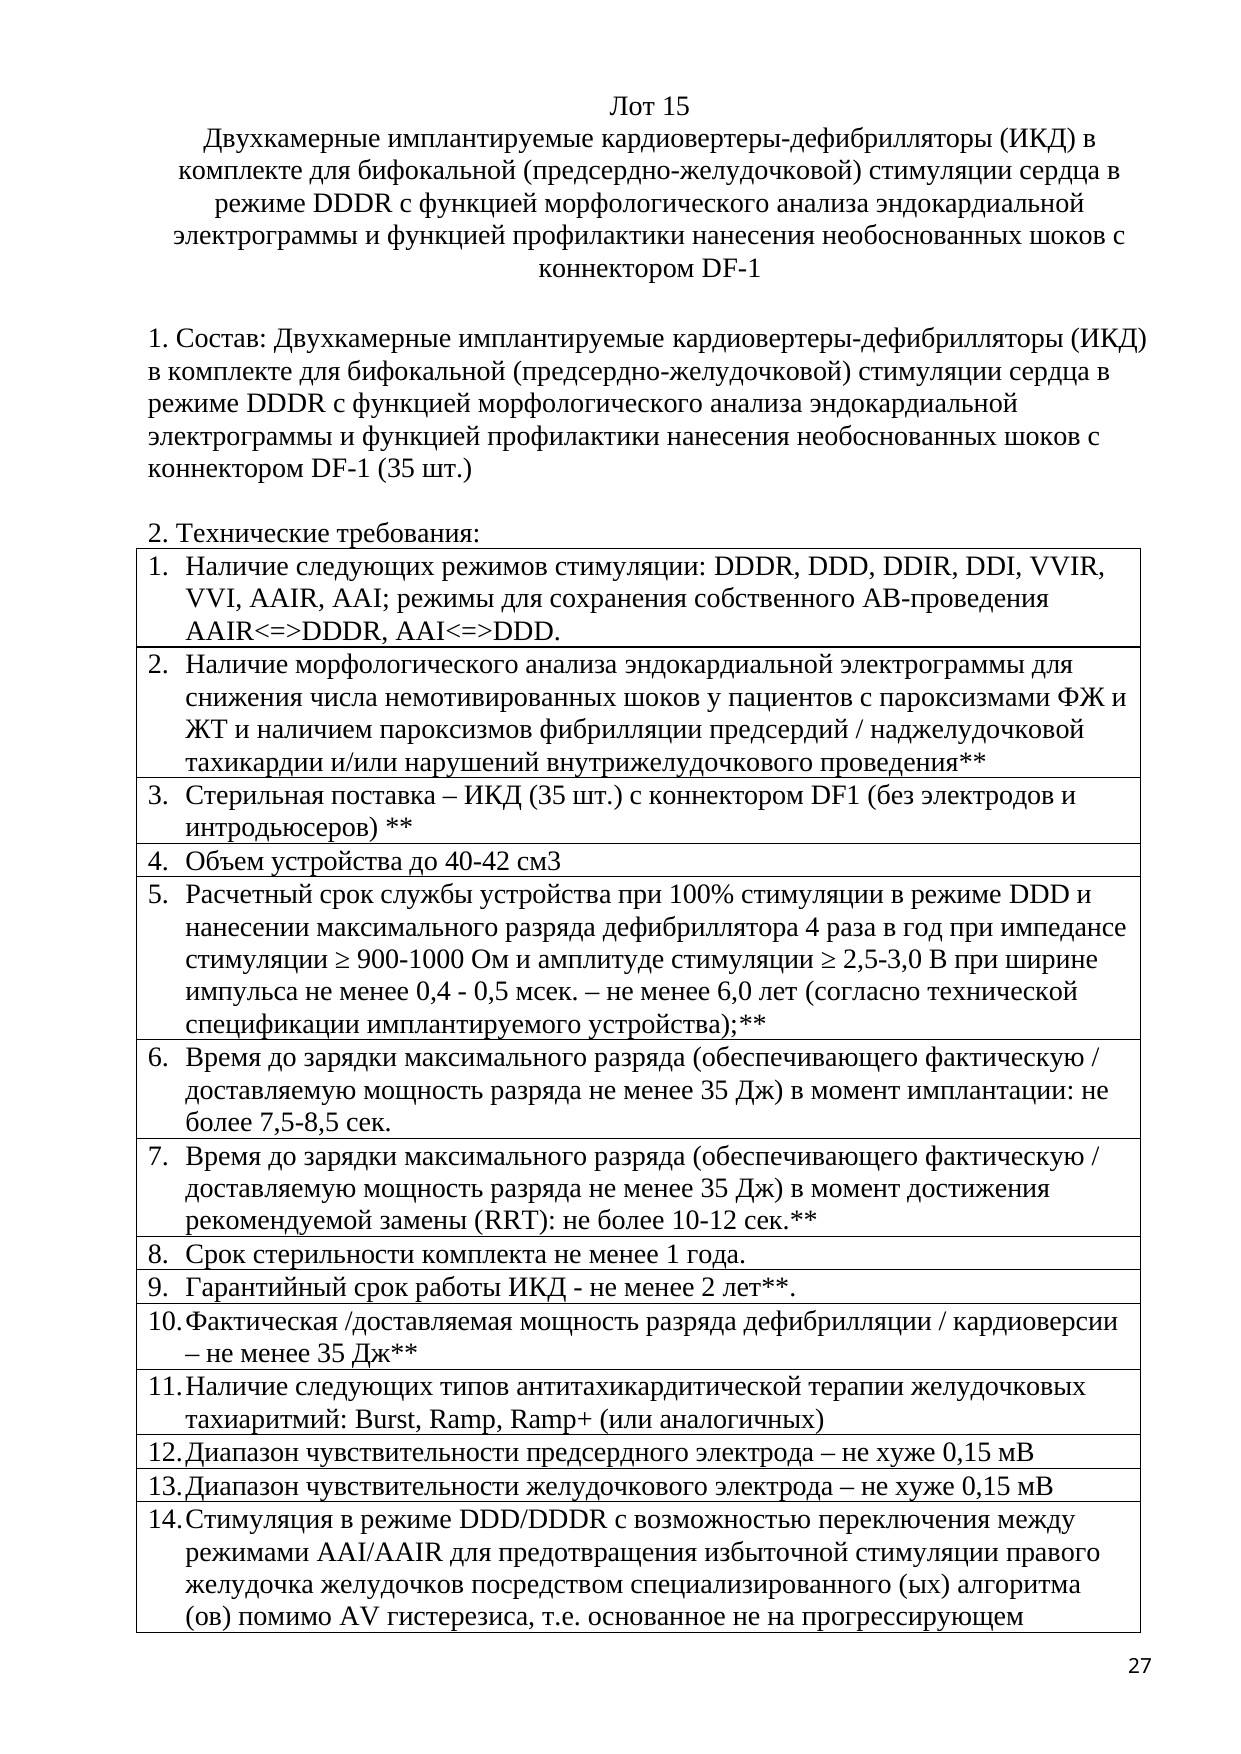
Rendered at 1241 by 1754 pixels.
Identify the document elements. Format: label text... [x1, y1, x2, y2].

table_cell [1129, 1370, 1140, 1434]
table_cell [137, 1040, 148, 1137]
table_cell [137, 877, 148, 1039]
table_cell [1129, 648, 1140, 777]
text 2. Технические требования: [148, 516, 1152, 548]
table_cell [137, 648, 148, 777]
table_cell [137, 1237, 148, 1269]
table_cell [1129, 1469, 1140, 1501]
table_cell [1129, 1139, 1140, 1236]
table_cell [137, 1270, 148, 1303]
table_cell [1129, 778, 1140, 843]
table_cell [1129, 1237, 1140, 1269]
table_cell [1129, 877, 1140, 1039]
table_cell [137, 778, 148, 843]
text 1. Состав: Двухкамерные имплантируемые кардиовертеры-дефибрилляторы (ИКД) в комплекте для бифокальной (предсердно-желудочковой) стимуляции сердца в режиме DDDR с функцией морфологического анализа эндокардиальной электрограммы и функцией профилактики нанесения необоснованных шоков с коннектором DF-1 (35 шт.) [148, 321, 1152, 483]
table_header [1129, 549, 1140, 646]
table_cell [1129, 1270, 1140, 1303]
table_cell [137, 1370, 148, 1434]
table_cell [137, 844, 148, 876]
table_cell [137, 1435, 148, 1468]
subtitle Двухкамерные имплантируемые кардиовертеры-дефибрилляторы (ИКД) в комплекте для бифокальной (предсердно-желудочковой) стимуляции сердца в режиме DDDR с функцией морфологического анализа эндокардиальной электрограммы и функцией профилактики нанесения необоснованных шоков с коннектором DF-1 [148, 121, 1152, 283]
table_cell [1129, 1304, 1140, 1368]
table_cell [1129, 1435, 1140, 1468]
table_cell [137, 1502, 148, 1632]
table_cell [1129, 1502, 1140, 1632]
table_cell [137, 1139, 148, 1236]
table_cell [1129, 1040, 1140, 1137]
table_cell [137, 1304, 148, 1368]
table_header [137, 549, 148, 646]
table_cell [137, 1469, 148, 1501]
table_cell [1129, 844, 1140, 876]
subtitle Лот 15 [148, 89, 1152, 121]
